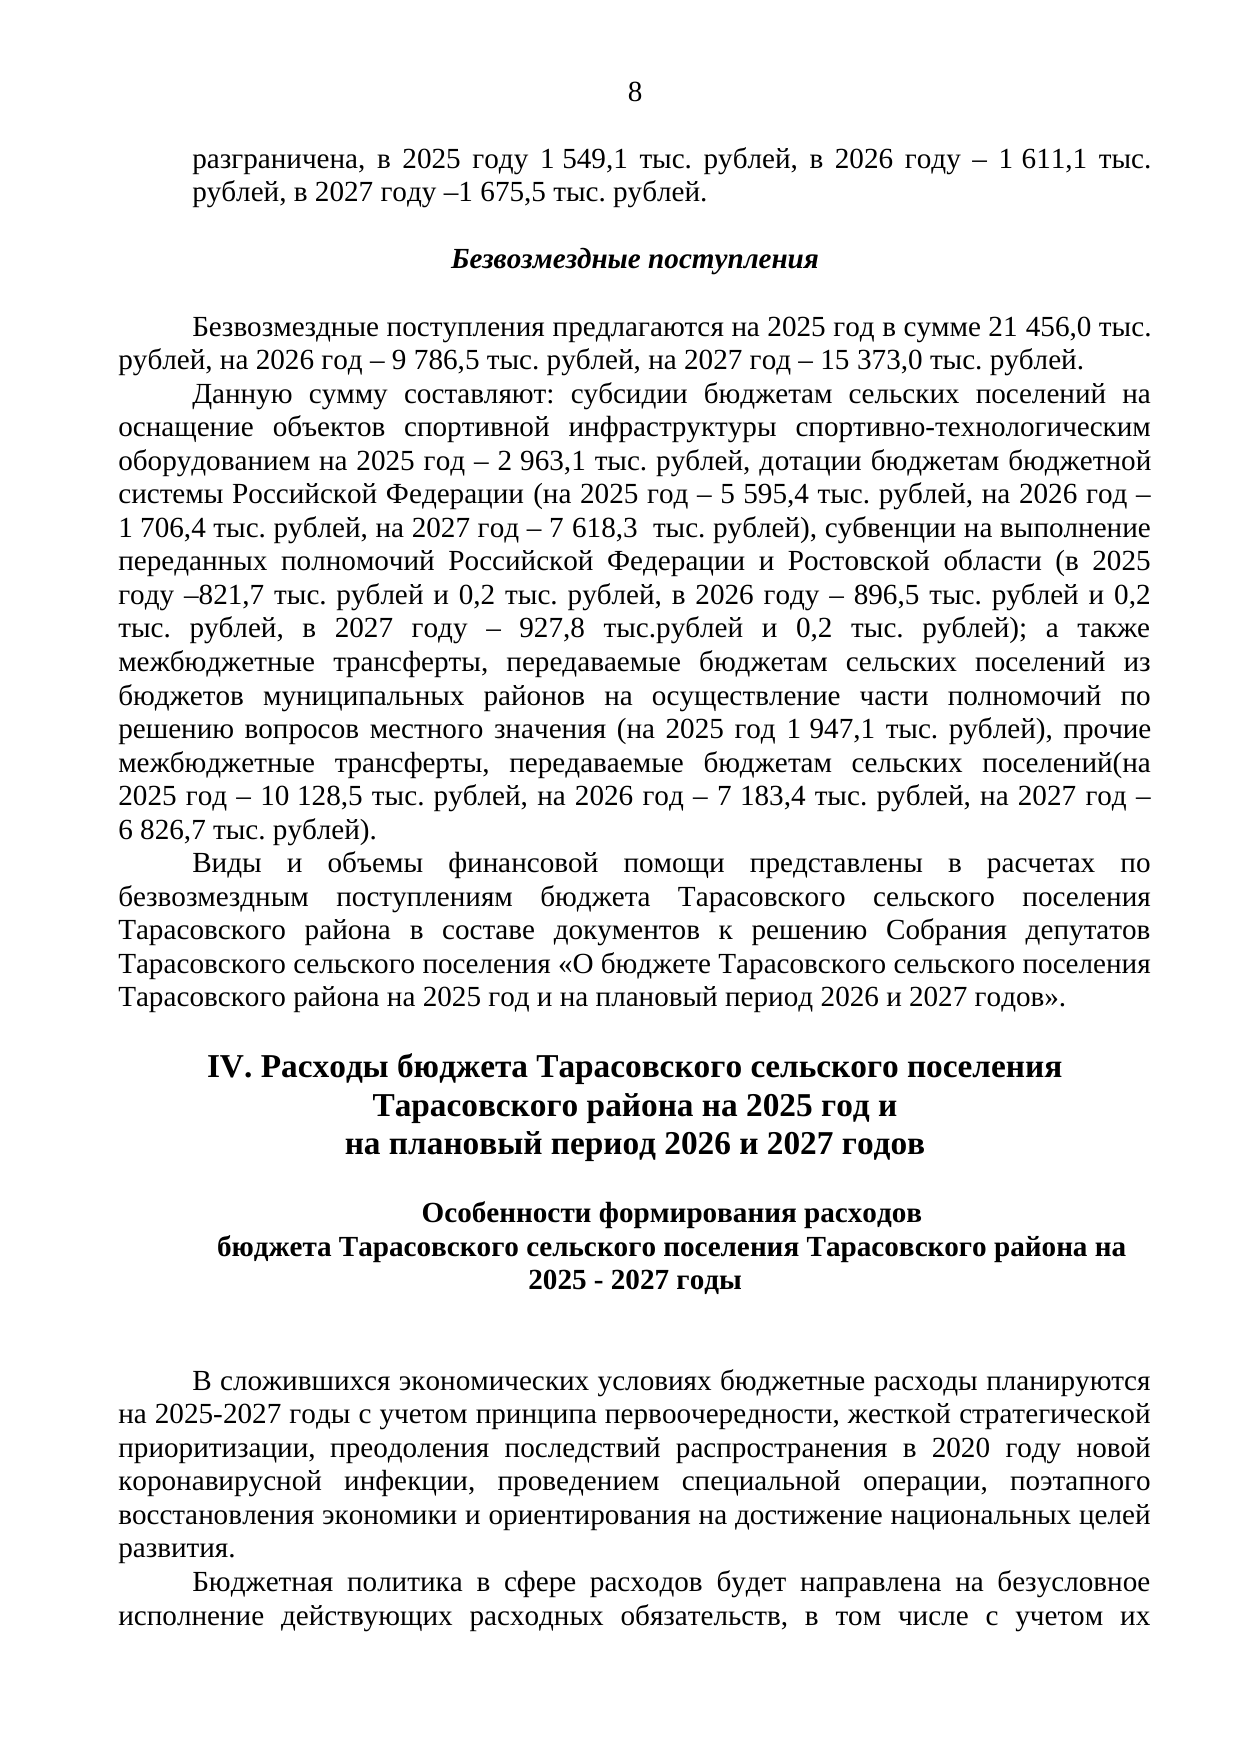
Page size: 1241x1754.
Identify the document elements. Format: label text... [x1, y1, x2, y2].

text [118, 1564, 1152, 1631]
text В сложившихся экономических условиях бюджетные расходы планируются на 2025-2027 годы с учетом принципа первоочередности, жесткой стратегической приоритизации, преодоления последствий распространения в 2020 году новой коронавирусной инфекции, проведением специальной операции, поэтапного восстановления экономики и ориентирования на достижение национальных целей развития. [118, 1363, 1152, 1564]
text Данную сумму составляют: субсидии бюджетам сельских поселений на оснащение объектов спортивной инфраструктуры спортивно-технологическим оборудованием на 2025 год – 2 963,1 тыс. рублей, дотации бюджетам бюджетной системы Российской Федерации (на 2025 год – 5 595,4 тыс. рублей, на 2026 год – 1 706,4 тыс. рублей, на 2027 год – 7 618,3 тыс. рублей), субвенции на выполнение переданных полномочий Российской Федерации и Ростовской области (в 2025 году –821,7 тыс. рублей и 0,2 тыс. рублей, в 2026 году – 896,5 тыс. рублей и 0,2 тыс. рублей, в 2027 году – 927,8 тыс.рублей и 0,2 тыс. рублей); а также межбюджетные трансферты, передаваемые бюджетам сельских поселений из бюджетов муниципальных районов на осуществление части полномочий по решению вопросов местного значения (на 2025 год 1 947,1 тыс. рублей), прочие межбюджетные трансферты, передаваемые бюджетам сельских поселений(на 2025 год – 10 128,5 тыс. рублей, на 2026 год – 7 183,4 тыс. рублей, на 2027 год – 6 826,7 тыс. рублей). [118, 376, 1152, 845]
text IV. Расходы бюджета Тарасовского сельского поселения Тарасовского района на 2025 год и [118, 1047, 1152, 1123]
text Особенности формирования расходов [118, 1195, 1152, 1229]
text на плановый период 2026 и 2027 годов [118, 1123, 1152, 1162]
text Безвозмездные поступления [118, 242, 1152, 275]
text Виды и объемы финансовой помощи представлены в расчетах по безвозмездным поступлениям бюджета Тарасовского сельского поселения Тарасовского района в составе документов к решению Собрания депутатов Тарасовского сельского поселения «О бюджете Тарасовского сельского поселения Тарасовского района на 2025 год и на плановый период 2026 и 2027 годов». [118, 845, 1152, 1013]
text Безвозмездные поступления предлагаются на 2025 год в сумме 21 456,0 тыс. рублей, на 2026 год – 9 786,5 тыс. рублей, на 2027 год – 15 373,0 тыс. рублей. [118, 309, 1152, 376]
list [192, 141, 1152, 208]
text бюджета Тарасовского сельского поселения Тарасовского района на 2025 - 2027 годы [118, 1229, 1152, 1296]
